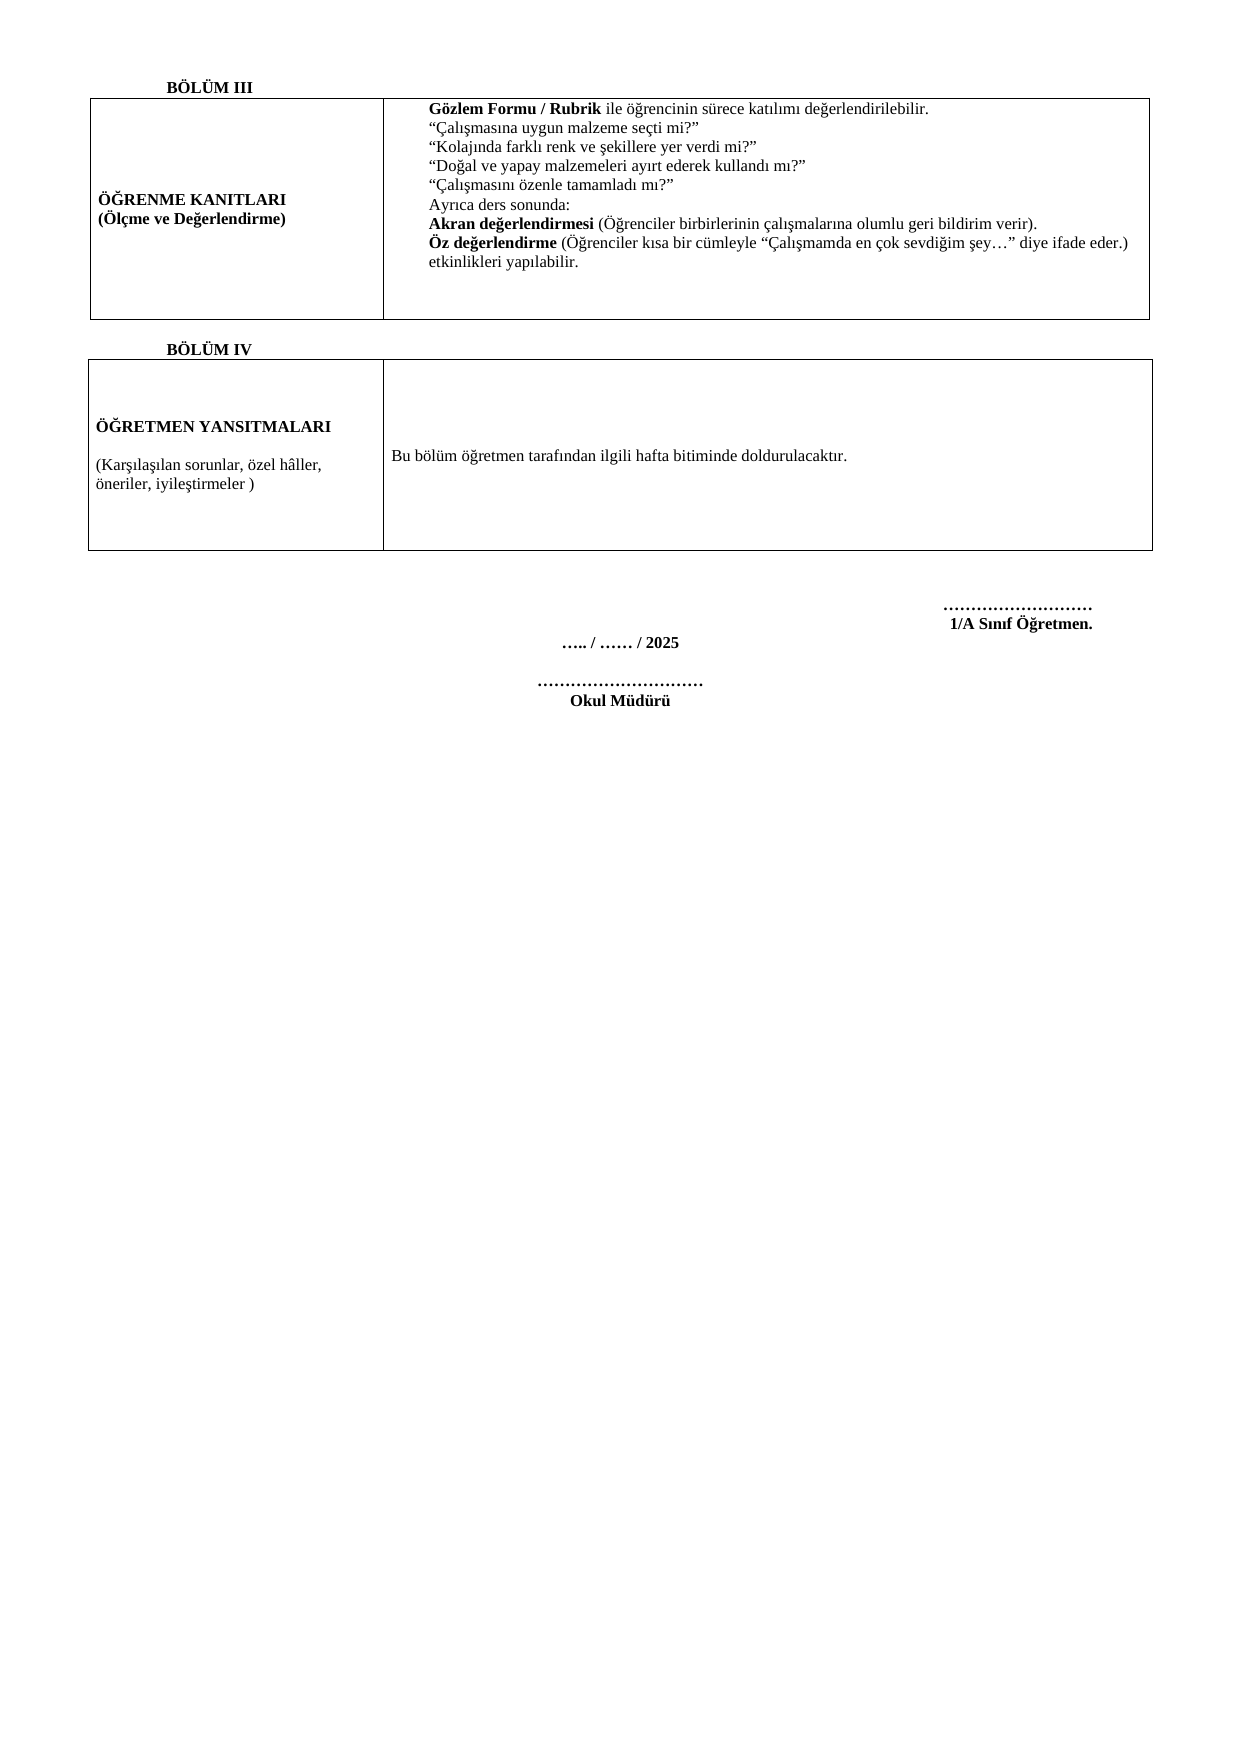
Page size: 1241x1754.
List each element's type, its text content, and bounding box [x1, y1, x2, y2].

text ………………………… [148, 671, 1092, 690]
subtitle BÖLÜM IV [148, 339, 1092, 359]
table_header ÖĞRENME KANITLARI (Ölçme ve Değerlendirme) [91, 99, 383, 319]
text 1/A Sınıf Öğretmen. [148, 614, 1092, 633]
text ….. / …… / 2025 [148, 633, 1092, 652]
table_header Gözlem Formu / Rubrik ile öğrencinin sürece katılımı değerlendirilebilir. “Çalışmasına uygun malzeme seçti mi?” “Kolajında farklı renk ve şekillere yer verdi mi?” “Doğal ve yapay malzemeleri ayırt ederek kullandı mı?” “Çalışmasını özenle tamamladı mı?” Ayrıca ders sonunda: Akran değerlendirmesi (Öğrenciler birbirlerinin çalışmalarına olumlu geri bildirim verir). Öz değerlendirme (Öğrenciler kısa bir cümleyle “Çalışmamda en çok sevdiğim şey…” diye ifade eder.) etkinlikleri yapılabilir. [384, 99, 1149, 319]
text Okul Müdürü [148, 690, 1092, 709]
table_header Bu bölüm öğretmen tarafından ilgili hafta bitiminde doldurulacaktır. [384, 360, 1152, 550]
subtitle BÖLÜM III [148, 78, 1092, 97]
text ……………………… [148, 594, 1092, 614]
table_header ÖĞRETMEN YANSITMALARI (Karşılaşılan sorunlar, özel hâller, öneriler, iyileştirmeler ) [89, 360, 383, 550]
